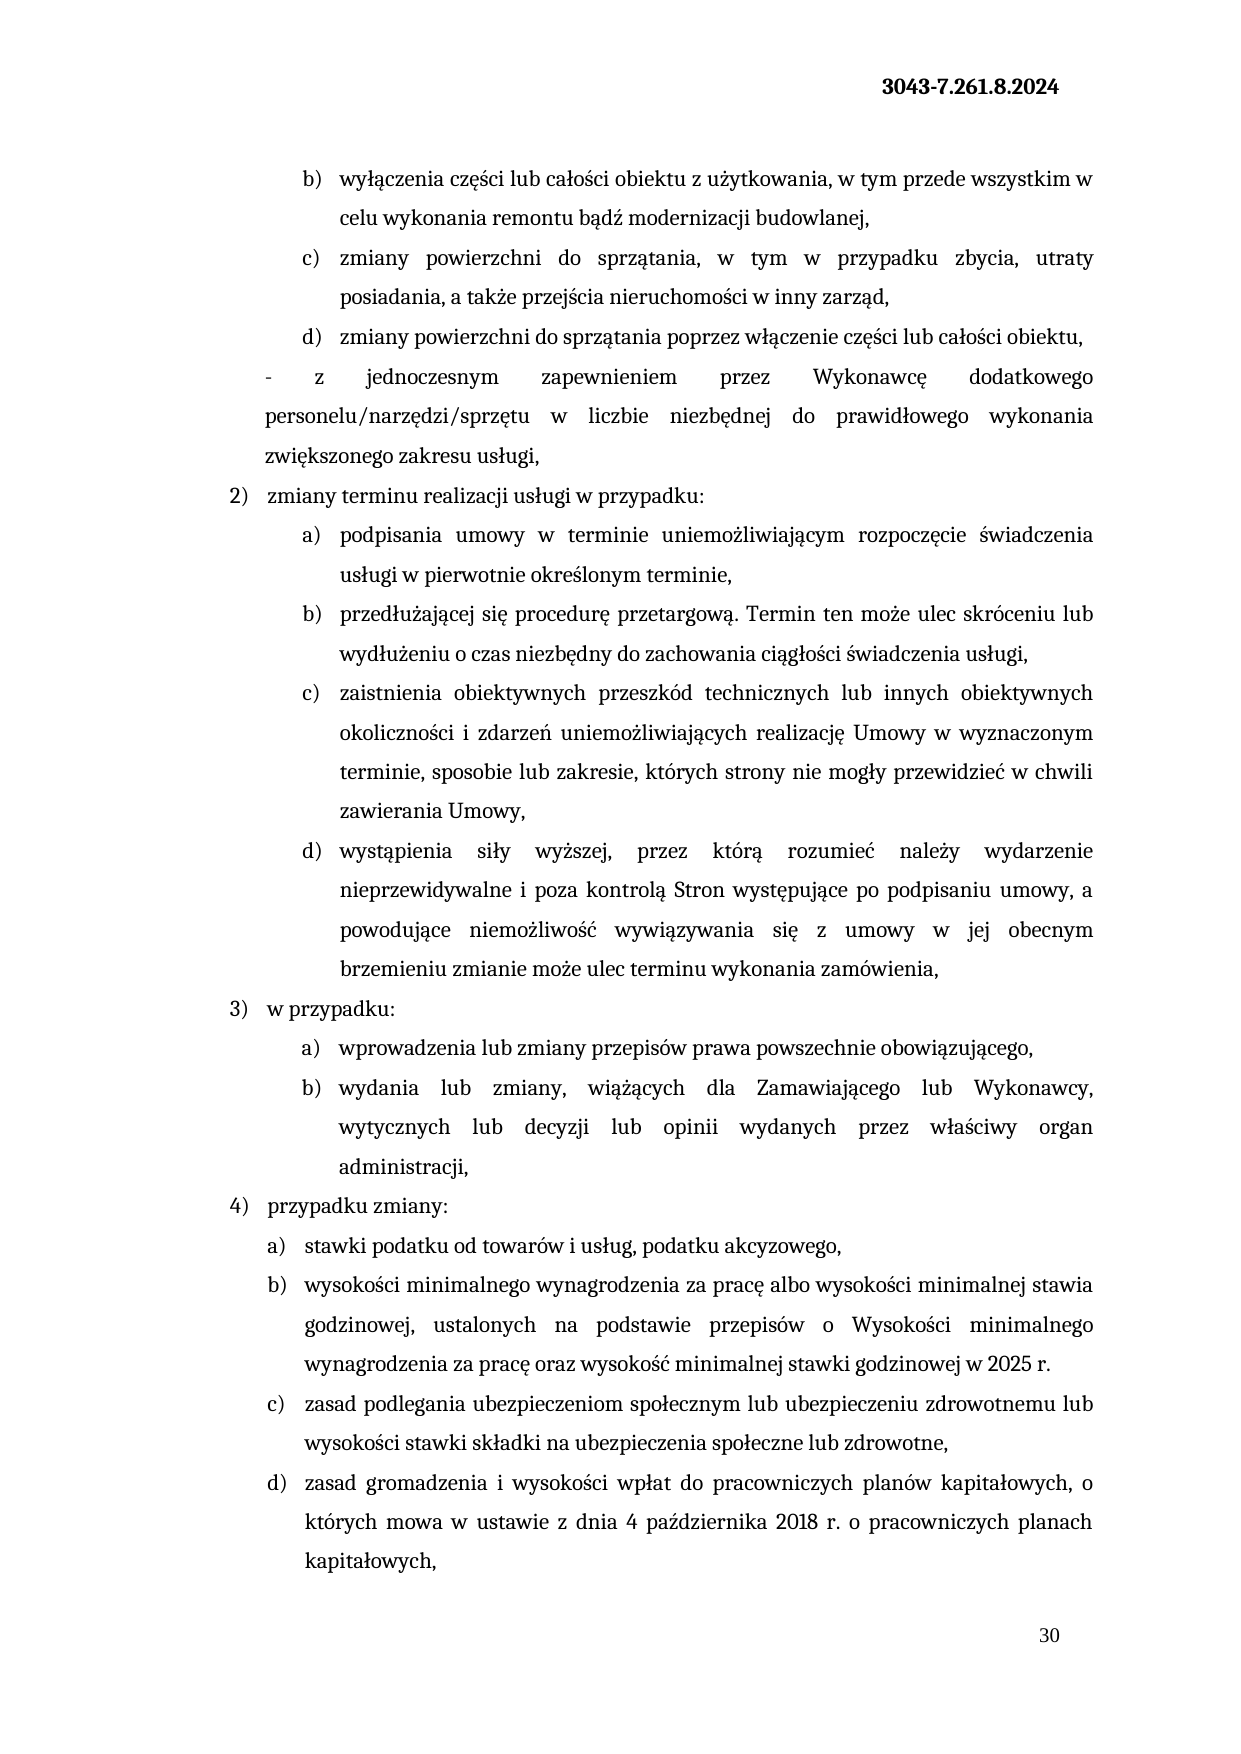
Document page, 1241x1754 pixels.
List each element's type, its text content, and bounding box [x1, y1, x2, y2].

list wprowadzenia lub zmiany przepisów prawa powszechnie obowiązującego, [301, 1035, 1094, 1061]
list w przypadku: [229, 996, 1094, 1022]
list wystąpienia siły wyższej, przez którą rozumieć należy wydarzenie nieprzewidywalne i poza kontrolą Stron występujące po podpisaniu umowy, a powodujące niemożliwość wywiązywania się z umowy w jej obecnym brzemieniu zmianie może ulec terminu wykonania zamówienia, [302, 838, 1094, 982]
list zaistnienia obiektywnych przeszkód technicznych lub innych obiektywnych okoliczności i zdarzeń uniemożliwiających realizację Umowy w wyznaczonym terminie, sposobie lub zakresie, których strony nie mogły przewidzieć w chwili zawierania Umowy, [302, 680, 1094, 824]
list zmiany powierzchni do sprzątania, w tym w przypadku zbycia, utraty posiadania, a także przejścia nieruchomości w inny zarząd, [302, 244, 1094, 310]
list wyłączenia części lub całości obiektu z użytkowania, w tym przede wszystkim w celu wykonania remontu bądź modernizacji budowlanej, [302, 166, 1094, 231]
list zmiany terminu realizacji usługi w przypadku: [229, 482, 1094, 509]
list przedłużającej się procedurę przetargową. Termin ten może ulec skróceniu lub wydłużeniu o czas niezbędny do zachowania ciągłości świadczenia usługi, [302, 601, 1094, 667]
list zasad podlegania ubezpieczeniom społecznym lub ubezpieczeniu zdrowotnemu lub wysokości stawki składki na ubezpieczenia społeczne lub zdrowotne, [267, 1390, 1094, 1456]
list zmiany powierzchni do sprzątania poprzez włączenie części lub całości obiektu, [302, 323, 1094, 350]
list wydania lub zmiany, wiążących dla Zamawiającego lub Wykonawcy, wytycznych lub decyzji lub opinii wydanych przez właściwy organ administracji, [301, 1074, 1094, 1180]
list wysokości minimalnego wynagrodzenia za pracę albo wysokości minimalnej stawia godzinowej, ustalonych na podstawie przepisów o Wysokości minimalnego wynagrodzenia za pracę oraz wysokość minimalnej stawki godzinowej w 2025 r. [267, 1272, 1094, 1377]
list zasad gromadzenia i wysokości wpłat do pracowniczych planów kapitałowych, o których mowa w ustawie z dnia 4 października 2018 r. o pracowniczych planach kapitałowych, [267, 1469, 1094, 1575]
list podpisania umowy w terminie uniemożliwiającym rozpoczęcie świadczenia usługi w pierwotnie określonym terminie, [302, 522, 1094, 588]
text - z jednoczesnym zapewnieniem przez Wykonawcę dodatkowego personelu/narzędzi/sprzętu w liczbie niezbędnej do prawidłowego wykonania zwiększonego zakresu usługi, [264, 363, 1094, 469]
list stawki podatku od towarów i usług, podatku akcyzowego, [267, 1232, 1094, 1259]
list przypadku zmiany: [229, 1193, 1094, 1219]
